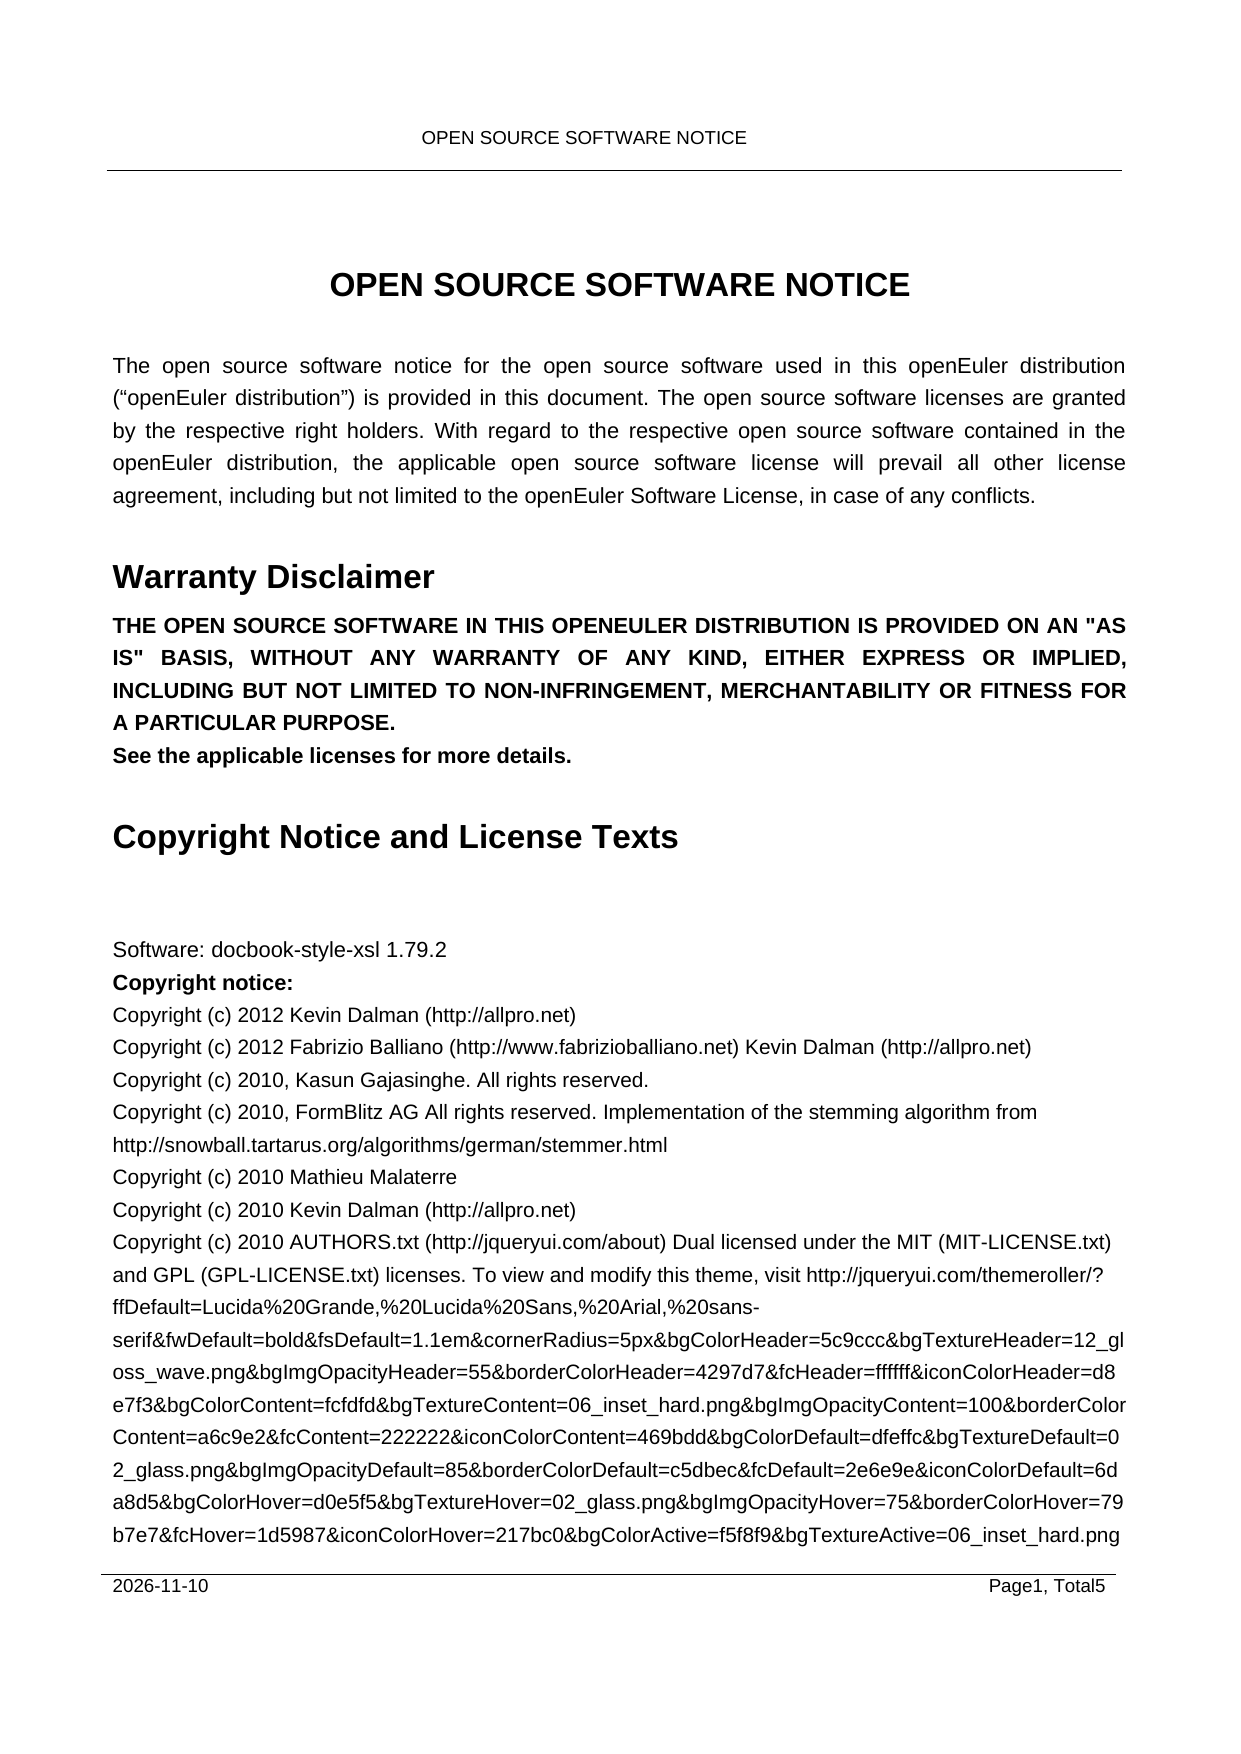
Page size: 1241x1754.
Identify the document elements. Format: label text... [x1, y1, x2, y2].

text Copyright (c) 2010, FormBlitz AG All rights reserved. Implementation of the stemming algorithm from http://snowball.tartarus.org/algorithms/german/stemmer.html [112, 1096, 1128, 1161]
text Warranty Disclaimer [112, 544, 1128, 609]
text The open source software notice for the open source software used in this openEuler distribution (“openEuler distribution”) is provided in this document. The open source software licenses are granted by the respective right holders. With regard to the respective open source software contained in the openEuler distribution, the applicable open source software license will prevail all other license agreement, including but not limited to the openEuler Software License, in case of any conflicts. [112, 349, 1128, 511]
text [112, 1226, 1128, 1551]
text THE OPEN SOURCE SOFTWARE IN THIS OPENEULER DISTRIBUTION IS PROVIDED ON AN "AS IS" BASIS, WITHOUT ANY WARRANTY OF ANY KIND, EITHER EXPRESS OR IMPLIED, INCLUDING BUT NOT LIMITED TO NON-INFRINGEMENT, MERCHANTABILITY OR FITNESS FOR A PARTICULAR PURPOSE. See the applicable licenses for more details. [112, 609, 1128, 771]
text Copyright (c) 2012 Fabrizio Balliano (http://www.fabrizioballiano.net) Kevin Dalman (http://allpro.net) [112, 1031, 1128, 1063]
text Copyright notice: [112, 966, 1128, 998]
text Copyright Notice and License Texts [112, 804, 1128, 869]
text Software: docbook-style-xsl 1.79.2 [112, 933, 1128, 966]
text OPEN SOURCE SOFTWARE NOTICE [112, 251, 1128, 316]
text Copyright (c) 2010, Kasun Gajasinghe. All rights reserved. [112, 1063, 1128, 1096]
text Copyright (c) 2010 Kevin Dalman (http://allpro.net) [112, 1193, 1128, 1226]
text Copyright (c) 2012 Kevin Dalman (http://allpro.net) [112, 998, 1128, 1031]
text Copyright (c) 2010 Mathieu Malaterre [112, 1161, 1128, 1193]
